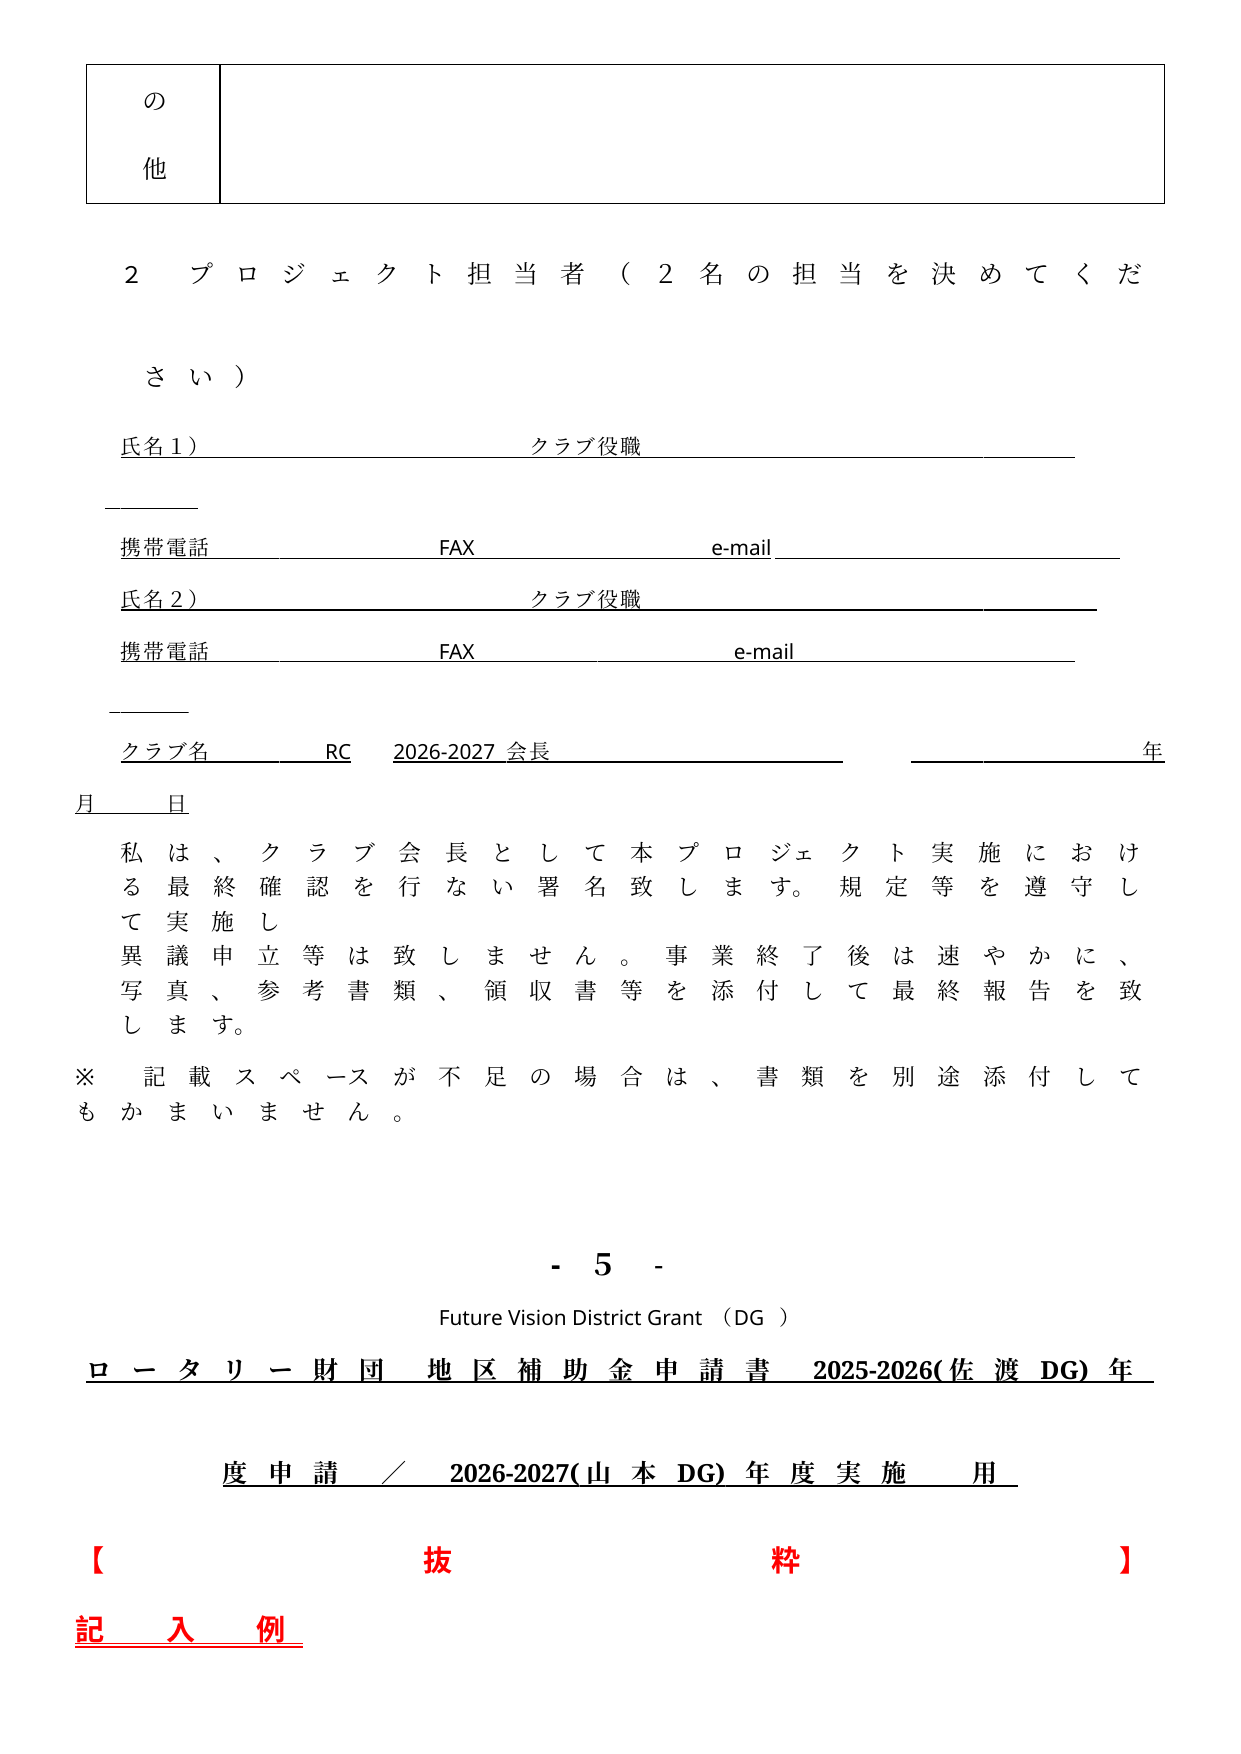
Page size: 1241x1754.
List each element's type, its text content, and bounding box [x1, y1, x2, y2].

table_cell その他 [87, 65, 219, 203]
text ※ 記載スペースが不足の場合は、書類を別途添付してもかまいません。 [75, 1058, 1165, 1127]
text クラブ名 RC 2026-2027会長 年 月 日 [75, 733, 1165, 819]
table_cell [221, 65, 1164, 203]
text 【抜粋】 記 入 例 [75, 1524, 1165, 1662]
text ロータリー財団 地区補助金申請書 2025-2026(佐渡DG)年度申請 ／ 2026-2027(山本DG)年度実施 用 [75, 1334, 1165, 1507]
text 氏名２） クラブ役職 [105, 581, 1165, 616]
text 私は、クラブ会長として本プロジェクト実施における最終確認を行ない署名致します。規定等を遵守して実施し [98, 834, 1165, 938]
text 異議申立等は致しません。事業終了後は速やかに、写真、参考書類、領収書等を添付して最終報告を致します。 [98, 938, 1165, 1041]
text 氏名１） クラブ役職 [105, 428, 1165, 514]
text 携帯電話 FAX e-mail [109, 529, 1165, 564]
list プロジェクト担当者（２名の担当を決めてください） [105, 238, 1165, 411]
text 携帯電話 FAX e-mail [109, 633, 1165, 719]
text Future Vision District Grant（DG） [75, 1300, 1165, 1334]
